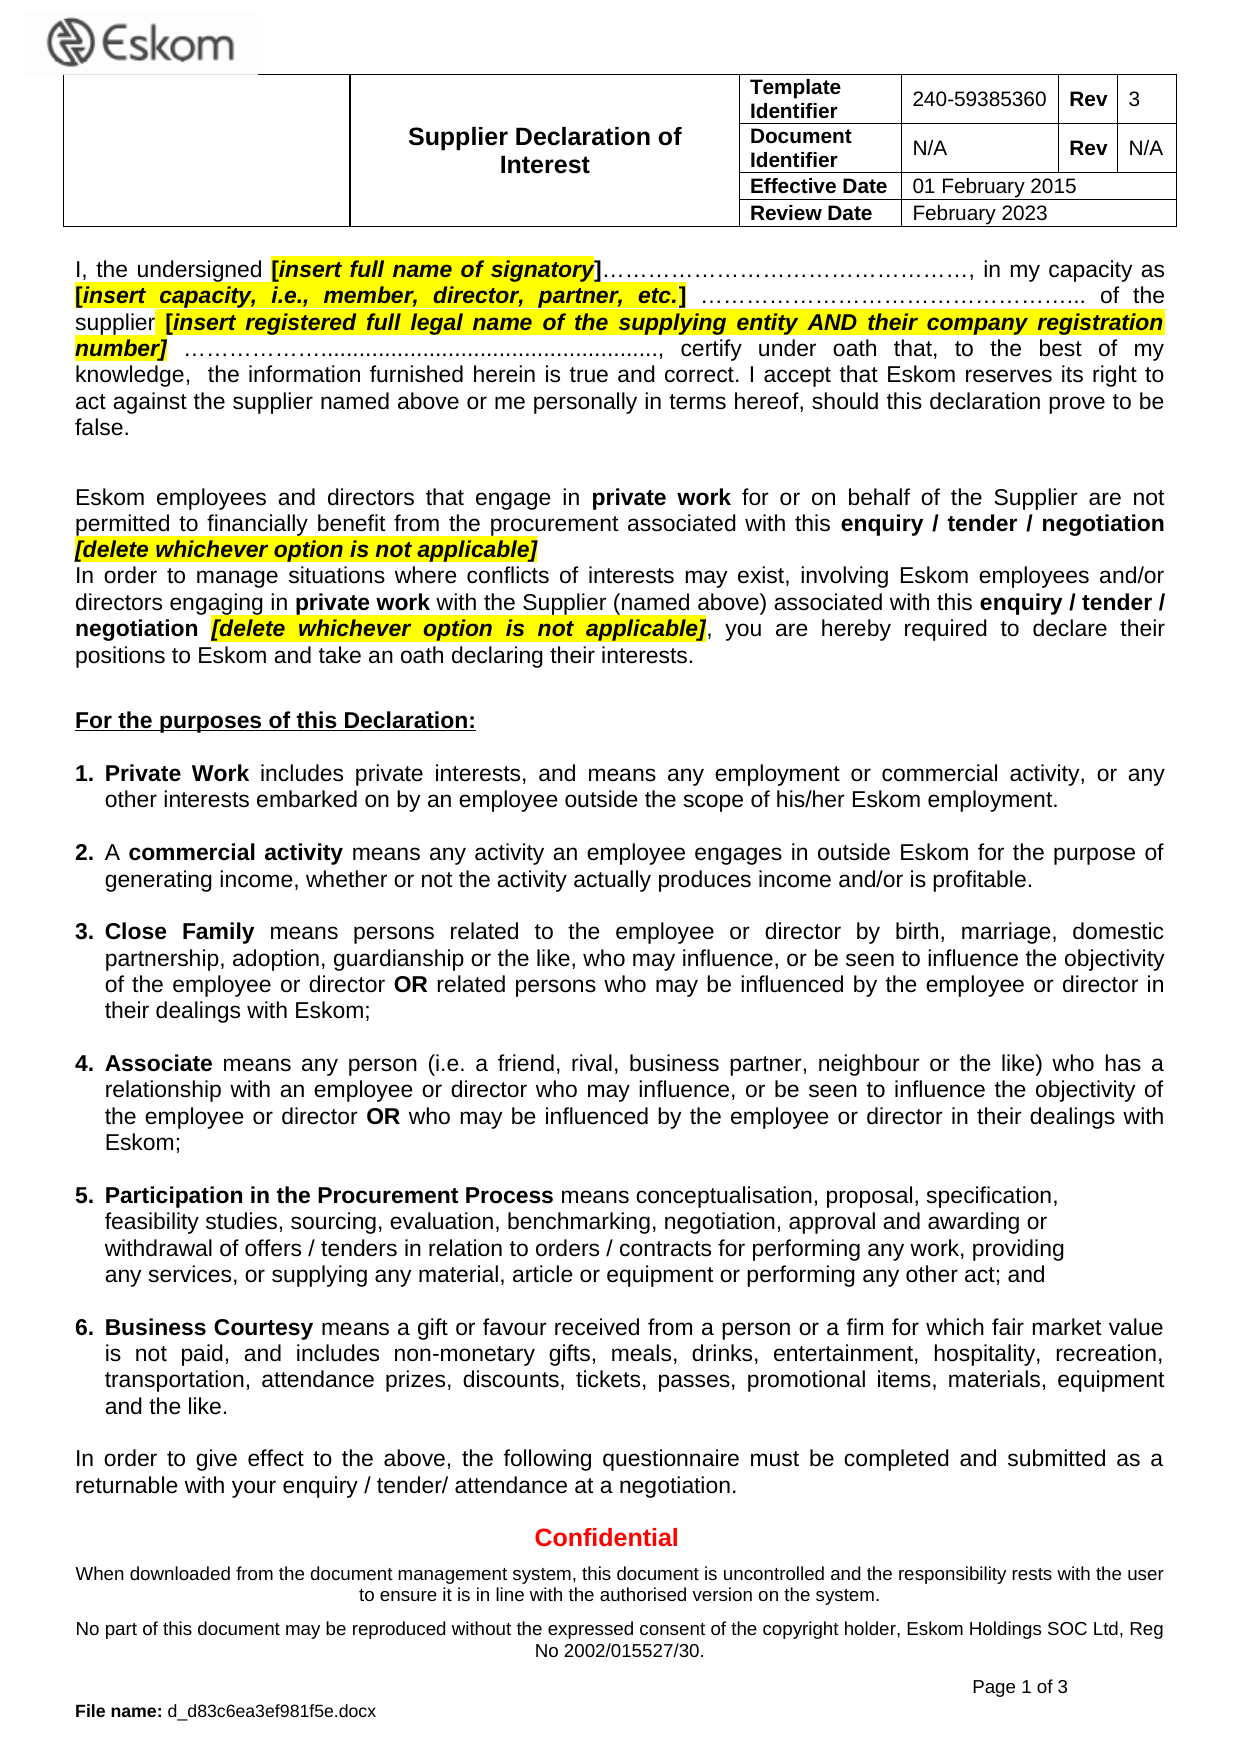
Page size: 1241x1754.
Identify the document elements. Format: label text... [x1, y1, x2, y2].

list Close Family means persons related to the employee or director by birth, marriage, domestic partnership, adoption, guardianship or the like, who may influence, or be seen to influence the objectivity of the employee or director OR related persons who may be influenced by the employee or director in their dealings with Eskom; [75, 918, 1165, 1024]
text I, the undersigned [insert full name of signatory]…………………………………………, in my capacity as [insert capacity, i.e., member, director, partner, etc.] …………………………………………... of the supplier [insert registered full legal name of the supplying entity AND their company registration number] ………………....................................................., certify under oath that, to the best of my knowledge, the information furnished herein is true and correct. I accept that Eskom reserves its right to act against the supplier named above or me personally in terms hereof, should this declaration prove to be false. [75, 335, 1165, 440]
text withdrawal of offers / tenders in relation to orders / contracts for performing any work, providing [75, 1234, 1165, 1261]
list Private Work includes private interests, and means any employment or commercial activity, or any other interests embarked on by an employee outside the scope of his/her Eskom employment. [75, 760, 1165, 813]
text feasibility studies, sourcing, evaluation, benchmarking, negotiation, approval and awarding or [75, 1208, 1165, 1234]
text Eskom employees and directors that engage in private work for or on behalf of the Supplier are not permitted to financially benefit from the procurement associated with this enquiry / tender / negotiation [delete whichever option is not applicable] [75, 483, 1165, 562]
text I, the undersigned [insert full name of signatory]…………………………………………, in my capacity as [insert capacity, i.e., member, director, partner, etc.] …………………………………………... of the supplier [insert registered full legal name of the supplying entity AND their company registration number] ………………....................................................., certify under oath that, to the best of my knowledge, the information furnished herein is true and correct. I accept that Eskom reserves its right to act against the supplier named above or me personally in terms hereof, should this declaration prove to be false. [75, 256, 1165, 335]
text any services, or supplying any material, article or equipment or performing any other act; and [75, 1261, 1165, 1287]
list Participation in the Procurement Process means conceptualisation, proposal, specification, [75, 1182, 1165, 1208]
text In order to manage situations where conflicts of interests may exist, involving Eskom employees and/or directors engaging in private work with the Supplier (named above) associated with this enquiry / tender / negotiation [delete whichever option is not applicable], you are hereby required to declare their positions to Eskom and take an oath declaring their interests. [75, 562, 1165, 668]
text For the purposes of this Declaration: [75, 707, 1165, 734]
list A commercial activity means any activity an employee engages in outside Eskom for the purpose of generating income, whether or not the activity actually produces income and/or is profitable. [75, 839, 1165, 892]
list Associate means any person (i.e. a friend, rival, business partner, neighbour or the like) who has a relationship with an employee or director who may influence, or be seen to influence the objectivity of the employee or director OR who may be influenced by the employee or director in their dealings with Eskom; [75, 1050, 1165, 1155]
text In order to give effect to the above, the following questionnaire must be completed and submitted as a returnable with your enquiry / tender/ attendance at a negotiation. [75, 1445, 1165, 1498]
list Business Courtesy means a gift or favour received from a person or a firm for which fair market value is not paid, and includes non-monetary gifts, meals, drinks, entertainment, hospitality, recreation, transportation, attendance prizes, discounts, tickets, passes, promotional items, materials, equipment and the like. [75, 1313, 1165, 1419]
